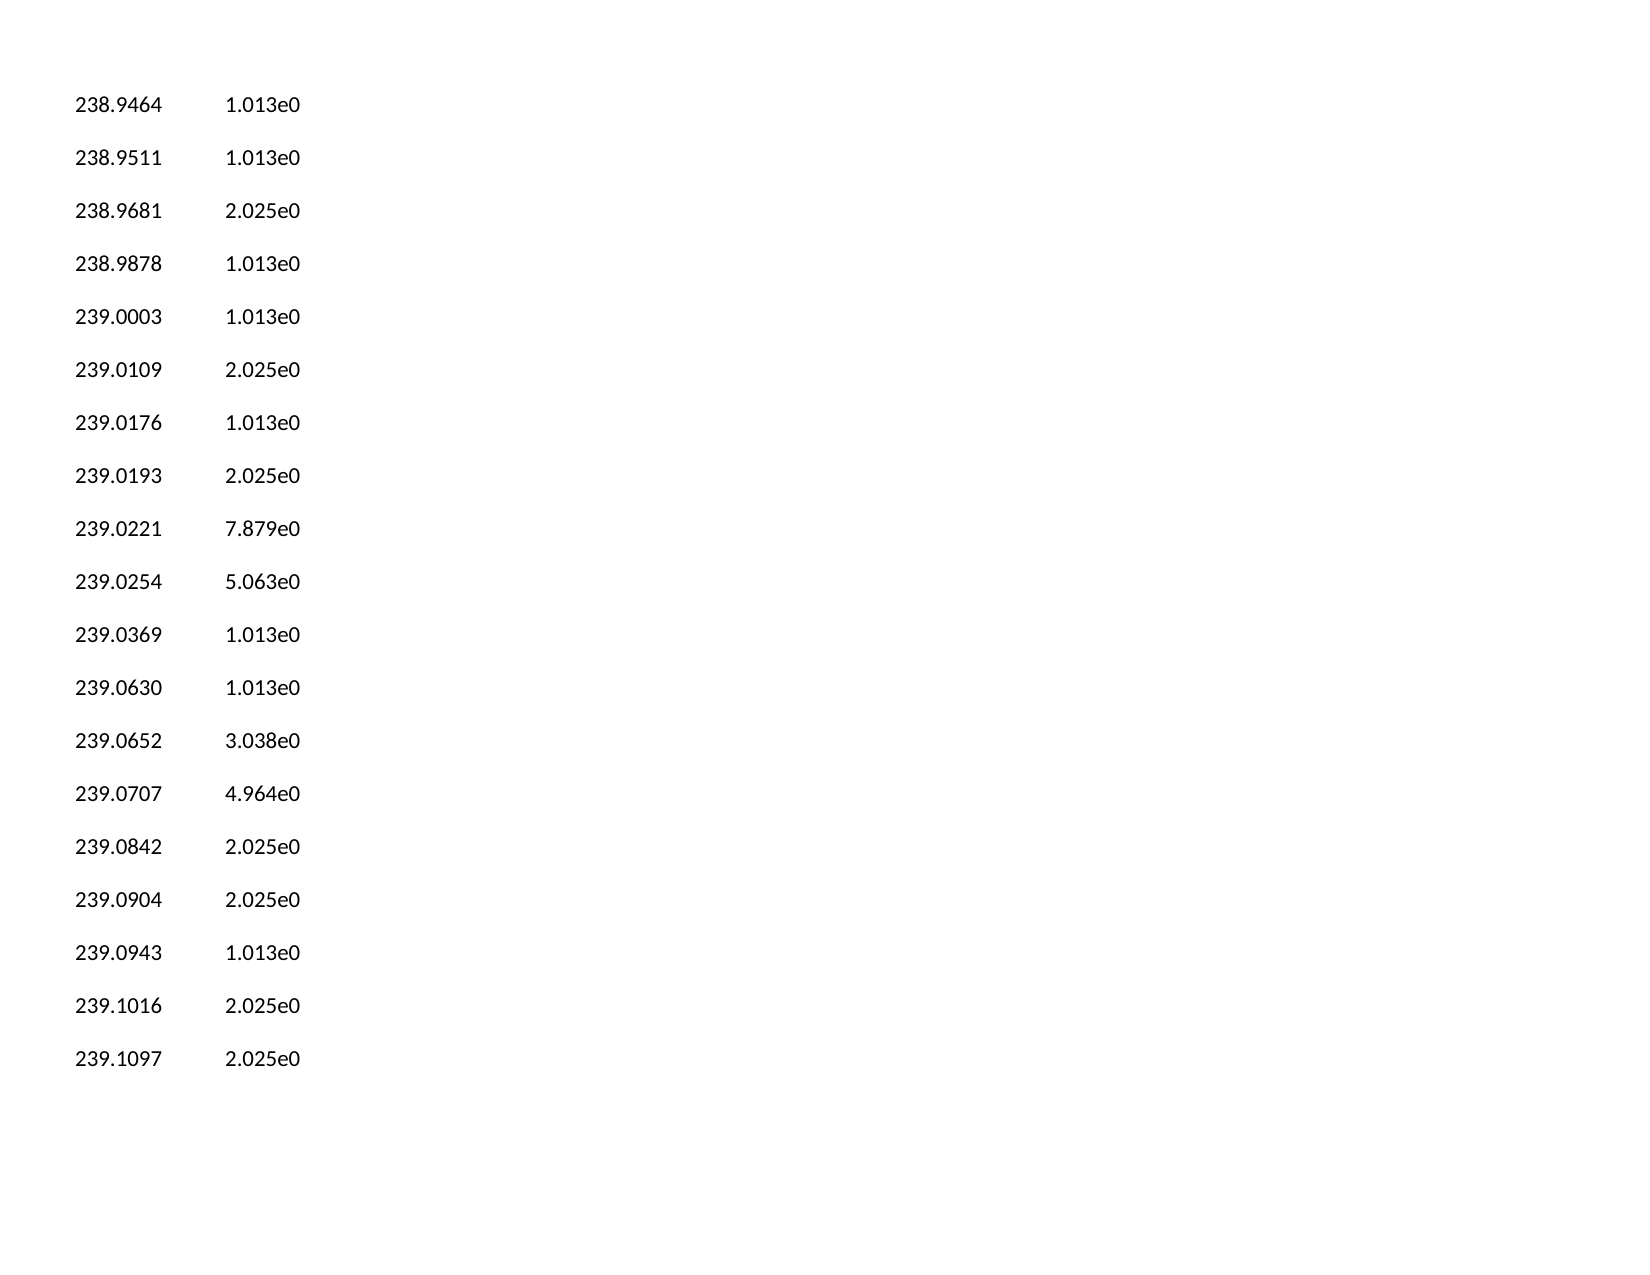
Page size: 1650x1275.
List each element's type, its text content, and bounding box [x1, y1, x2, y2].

text 239.0842 2.025e0 [75, 832, 1563, 860]
text 238.9464 1.013e0 [75, 90, 1563, 118]
text 239.0109 2.025e0 [75, 355, 1563, 383]
text 239.0630 1.013e0 [75, 673, 1563, 701]
text 239.0943 1.013e0 [75, 938, 1563, 966]
text 239.0193 2.025e0 [75, 461, 1563, 489]
text 239.0904 2.025e0 [75, 885, 1563, 913]
text 238.9878 1.013e0 [75, 249, 1563, 277]
text 238.9511 1.013e0 [75, 143, 1563, 171]
text 239.0652 3.038e0 [75, 726, 1563, 754]
text 239.0176 1.013e0 [75, 408, 1563, 436]
text 239.1016 2.025e0 [75, 991, 1563, 1019]
text 239.0707 4.964e0 [75, 779, 1563, 807]
text 239.1097 2.025e0 [75, 1044, 1563, 1072]
text 238.9681 2.025e0 [75, 196, 1563, 224]
text 239.0221 7.879e0 [75, 514, 1563, 542]
text 239.0003 1.013e0 [75, 302, 1563, 330]
text 239.0254 5.063e0 [75, 567, 1563, 595]
text 239.0369 1.013e0 [75, 620, 1563, 648]
